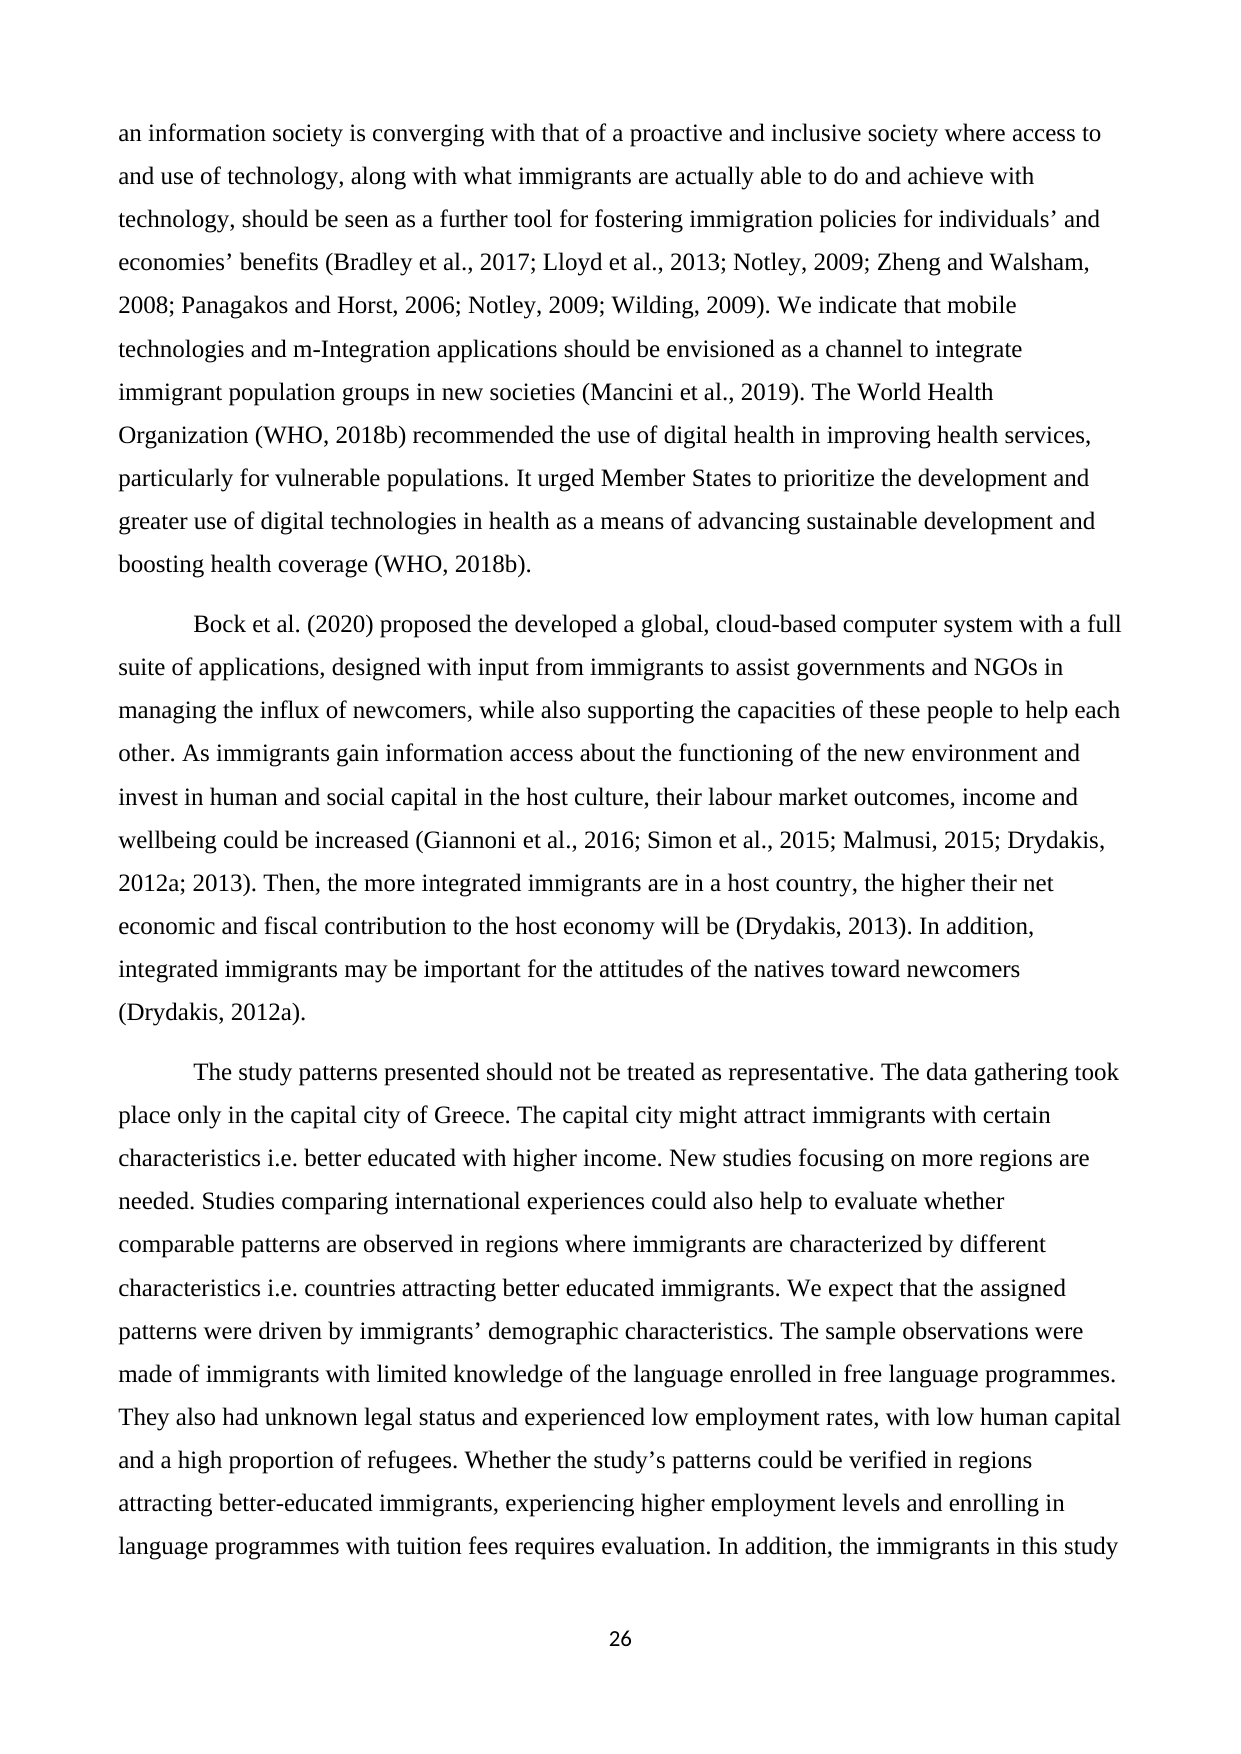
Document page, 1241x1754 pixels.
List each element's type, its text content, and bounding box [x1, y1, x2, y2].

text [118, 118, 1122, 578]
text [118, 1057, 1122, 1560]
text Bock et al. (2020) proposed the developed a global, cloud-based computer system with a full suite of applications, designed with input from immigrants to assist governments and NGOs in managing the influx of newcomers, while also supporting the capacities of these people to help each other. As immigrants gain information access about the functioning of the new environment and invest in human and social capital in the host culture, their labour market outcomes, income and wellbeing could be increased (Giannoni et al., 2016; Simon et al., 2015; Malmusi, 2015; Drydakis, 2012a; 2013). Then, the more integrated immigrants are in a host country, the higher their net economic and fiscal contribution to the host economy will be (Drydakis, 2013). In addition, integrated immigrants may be important for the attitudes of the natives toward newcomers (Drydakis, 2012a). [118, 609, 1122, 1026]
